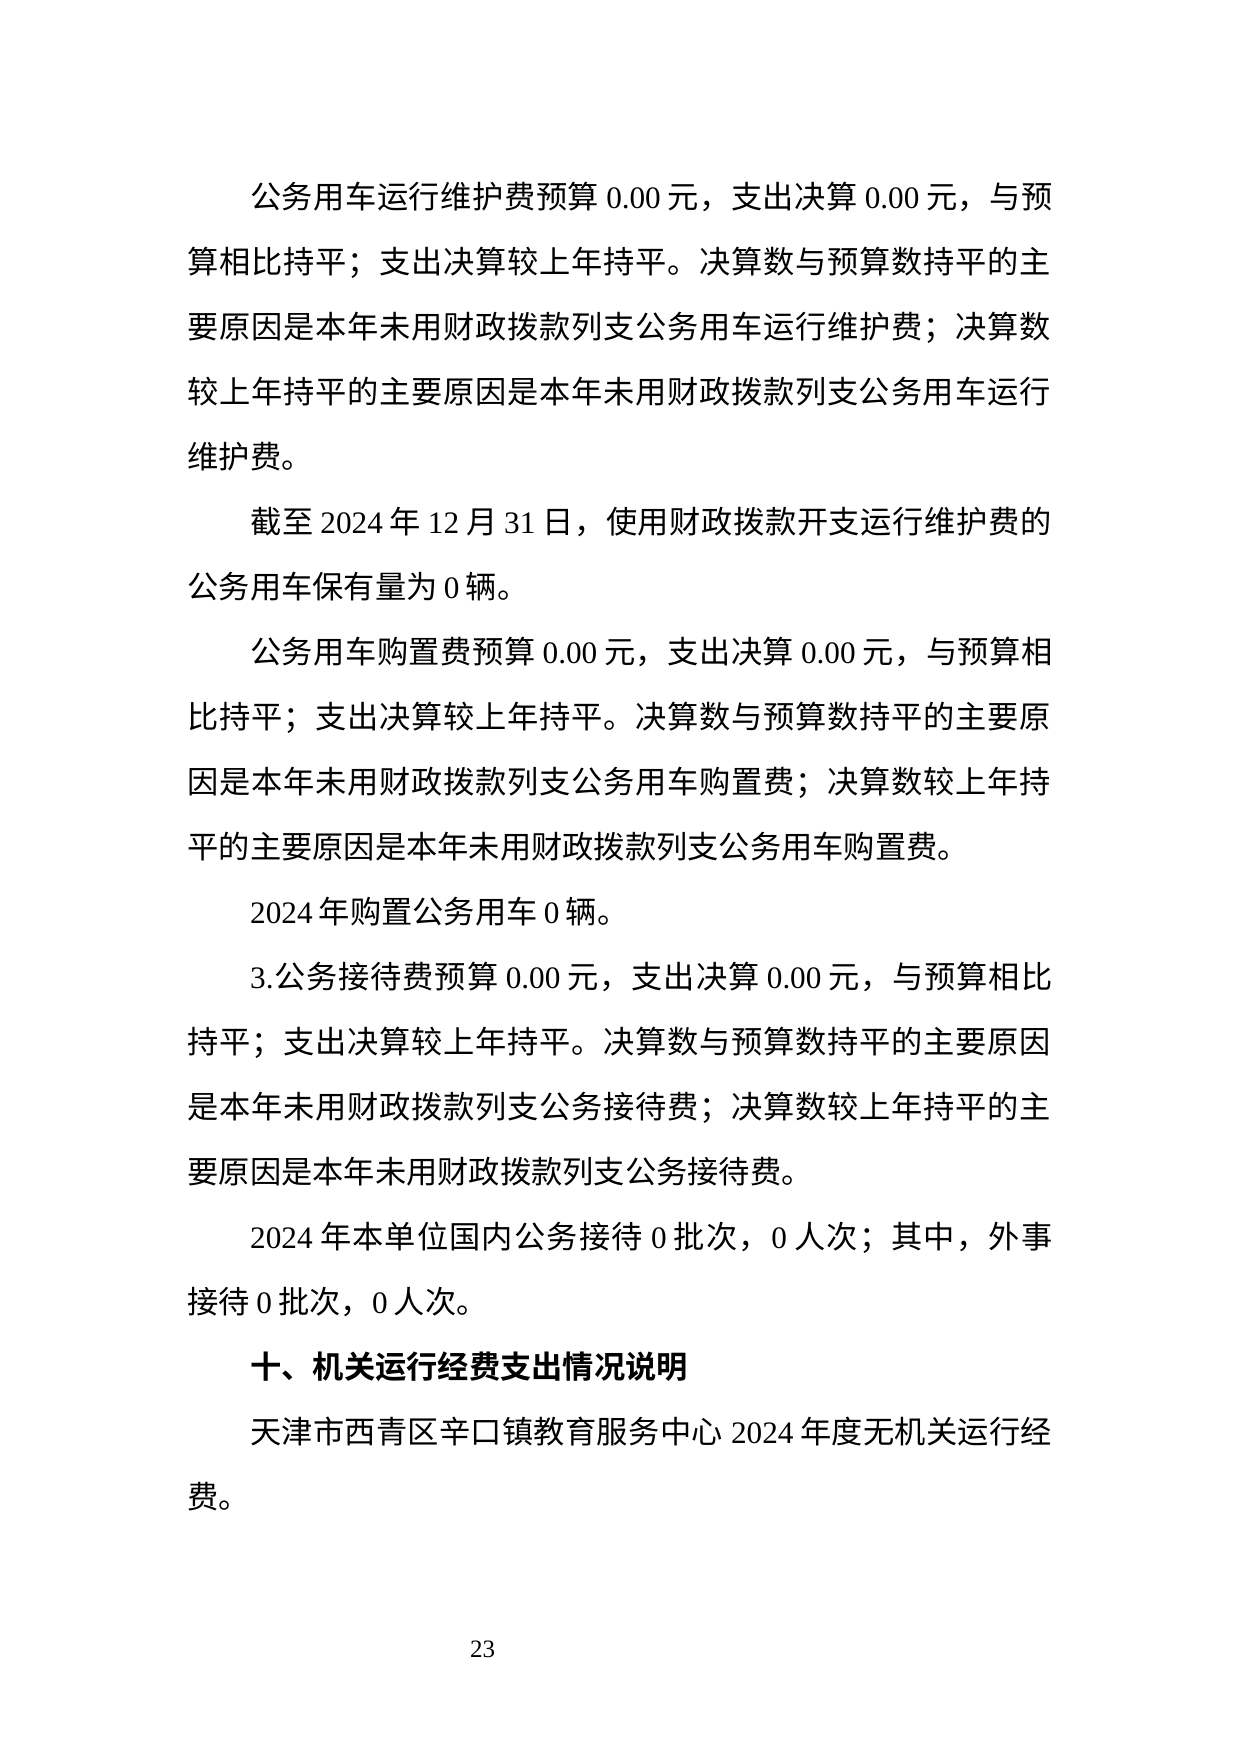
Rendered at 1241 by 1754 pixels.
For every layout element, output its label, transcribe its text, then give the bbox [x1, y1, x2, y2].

text 公务用车运行维护费预算0.00元，支出决算0.00元，与预算相比持平；支出决算较上年持平。决算数与预算数持平的主要原因是本年未用财政拨款列支公务用车运行维护费；决算数较上年持平的主要原因是本年未用财政拨款列支公务用车运行维护费。 [187, 162, 1053, 487]
text 2024年购置公务用车0辆。 [187, 877, 1053, 942]
text 公务用车购置费预算0.00元，支出决算0.00元，与预算相比持平；支出决算较上年持平。决算数与预算数持平的主要原因是本年未用财政拨款列支公务用车购置费；决算数较上年持平的主要原因是本年未用财政拨款列支公务用车购置费。 [187, 617, 1053, 877]
text 十、机关运行经费支出情况说明 [187, 1332, 1053, 1397]
text 3.公务接待费预算0.00元，支出决算0.00元，与预算相比持平；支出决算较上年持平。决算数与预算数持平的主要原因是本年未用财政拨款列支公务接待费；决算数较上年持平的主要原因是本年未用财政拨款列支公务接待费。 [187, 942, 1053, 1202]
text 截至2024年12月31日，使用财政拨款开支运行维护费的公务用车保有量为0辆。 [187, 487, 1053, 617]
text 2024年本单位国内公务接待0批次，0人次；其中，外事接待0批次，0人次。 [187, 1202, 1053, 1332]
text 天津市西青区辛口镇教育服务中心2024年度无机关运行经费。 [187, 1397, 1053, 1527]
